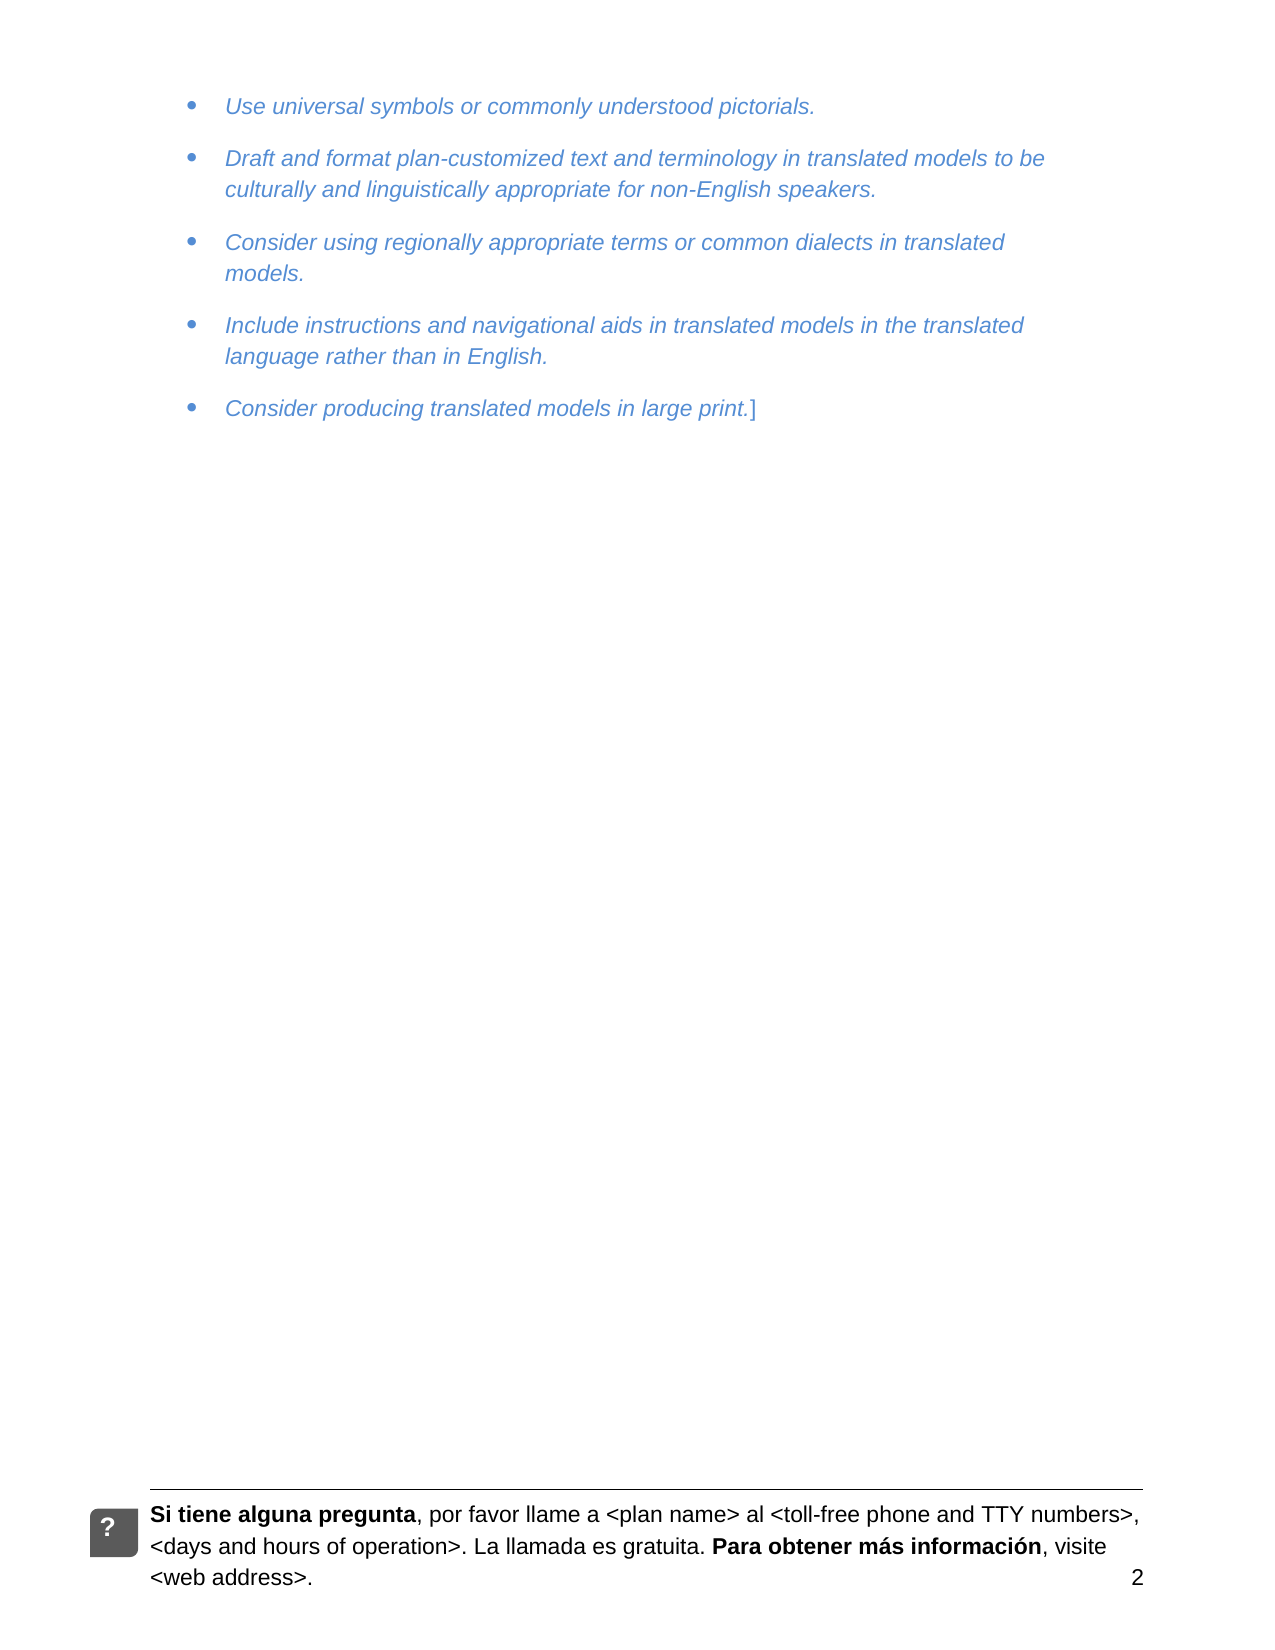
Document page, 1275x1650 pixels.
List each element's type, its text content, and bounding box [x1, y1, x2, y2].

list Draft and format plan-customized text and terminology in translated models to be culturally and linguistically appropriate for non-English speakers. [187, 142, 1068, 204]
list Consider using regionally appropriate terms or common dialects in translated models. [187, 225, 1068, 287]
list Use universal symbols or commonly understood pictorials. [187, 89, 1068, 121]
list Include instructions and navigational aids in translated models in the translated language rather than in English. [187, 308, 1068, 371]
list Consider producing translated models in large print.] [187, 392, 1068, 423]
